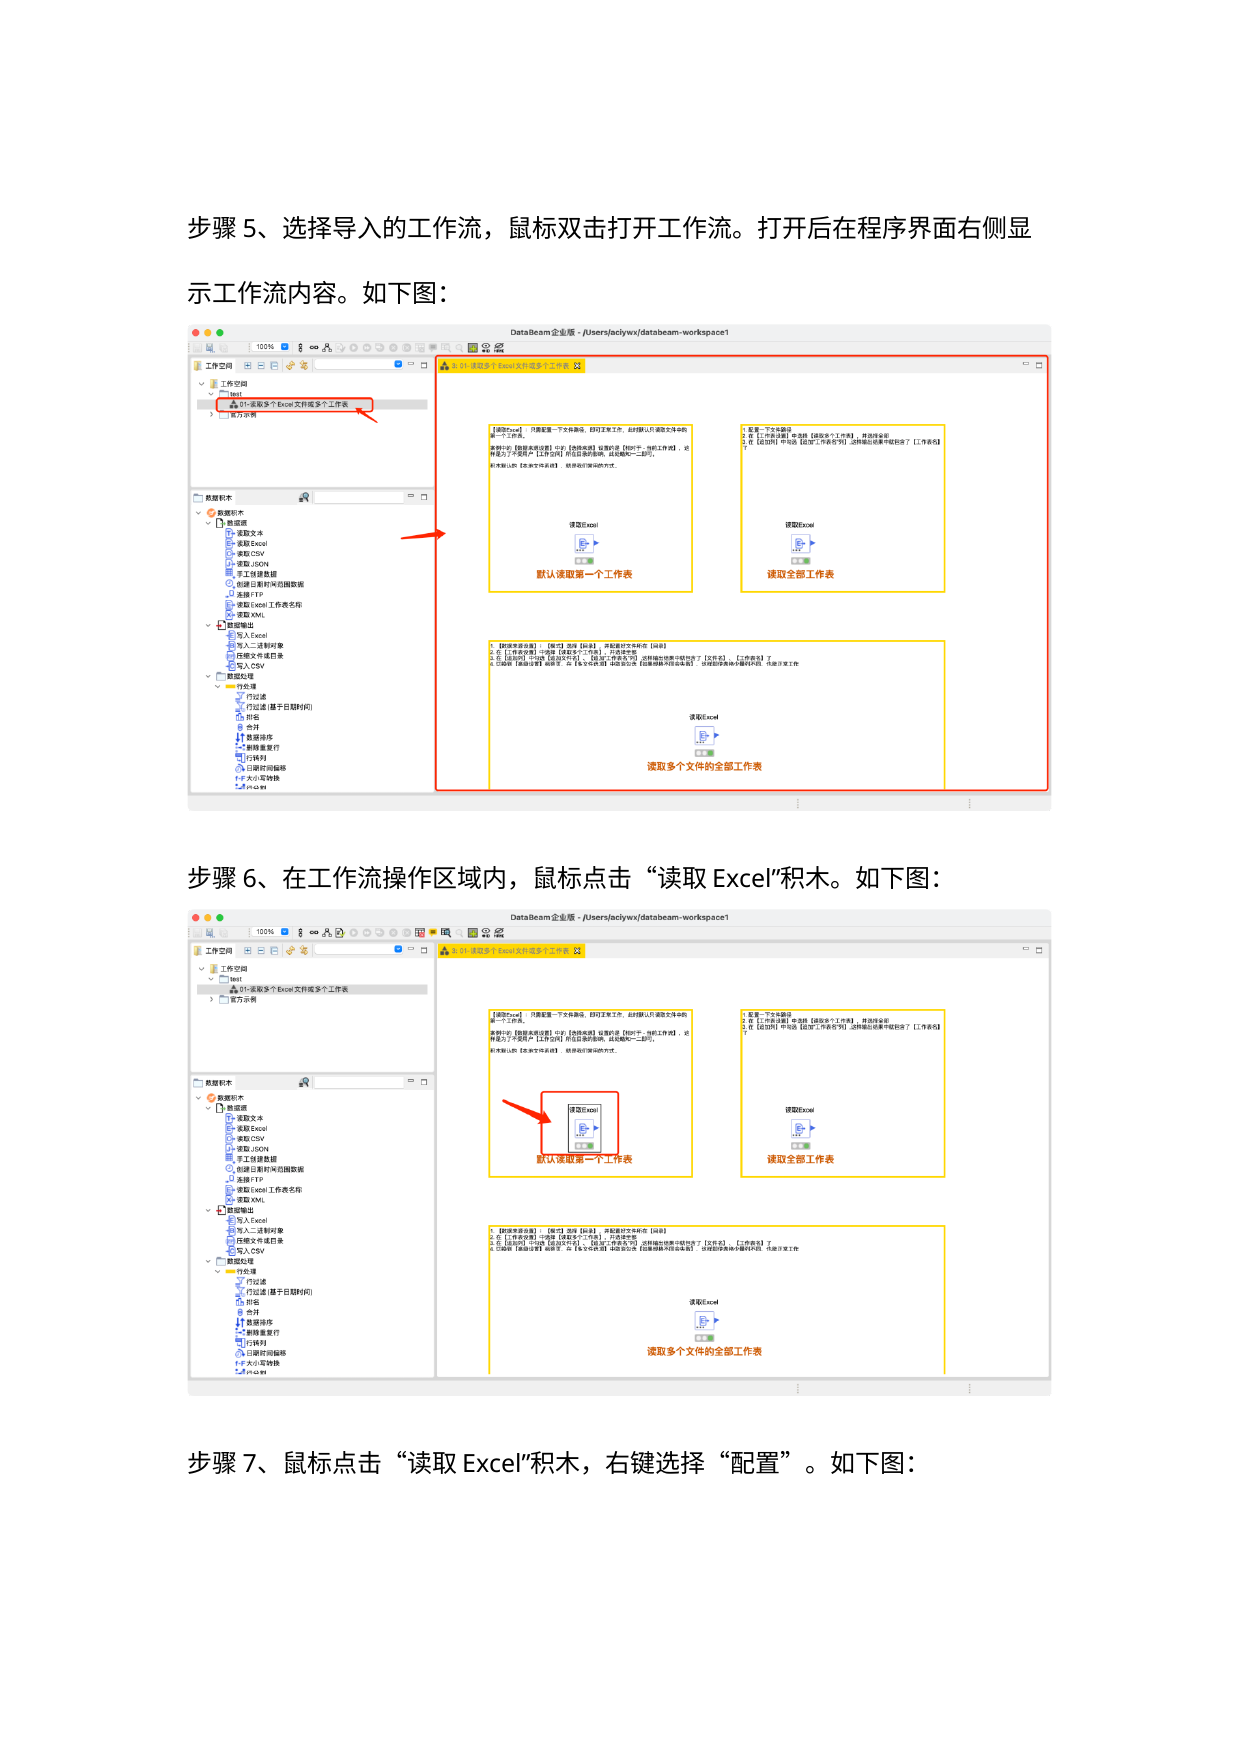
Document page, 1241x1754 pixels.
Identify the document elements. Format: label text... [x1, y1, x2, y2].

text 步骤5、选择导入的工作流，鼠标双击打开工作流。打开后在程序界面右侧显示工作流内容。如下图： [187, 194, 1053, 324]
text 步骤7、鼠标点击“读取Excel”积木，右键选择“配置”。如下图： [187, 1429, 1053, 1494]
picture [187, 909, 1052, 1396]
text 步骤6、在工作流操作区域内，鼠标点击“读取Excel”积木。如下图： [187, 844, 1053, 909]
picture [187, 324, 1052, 811]
